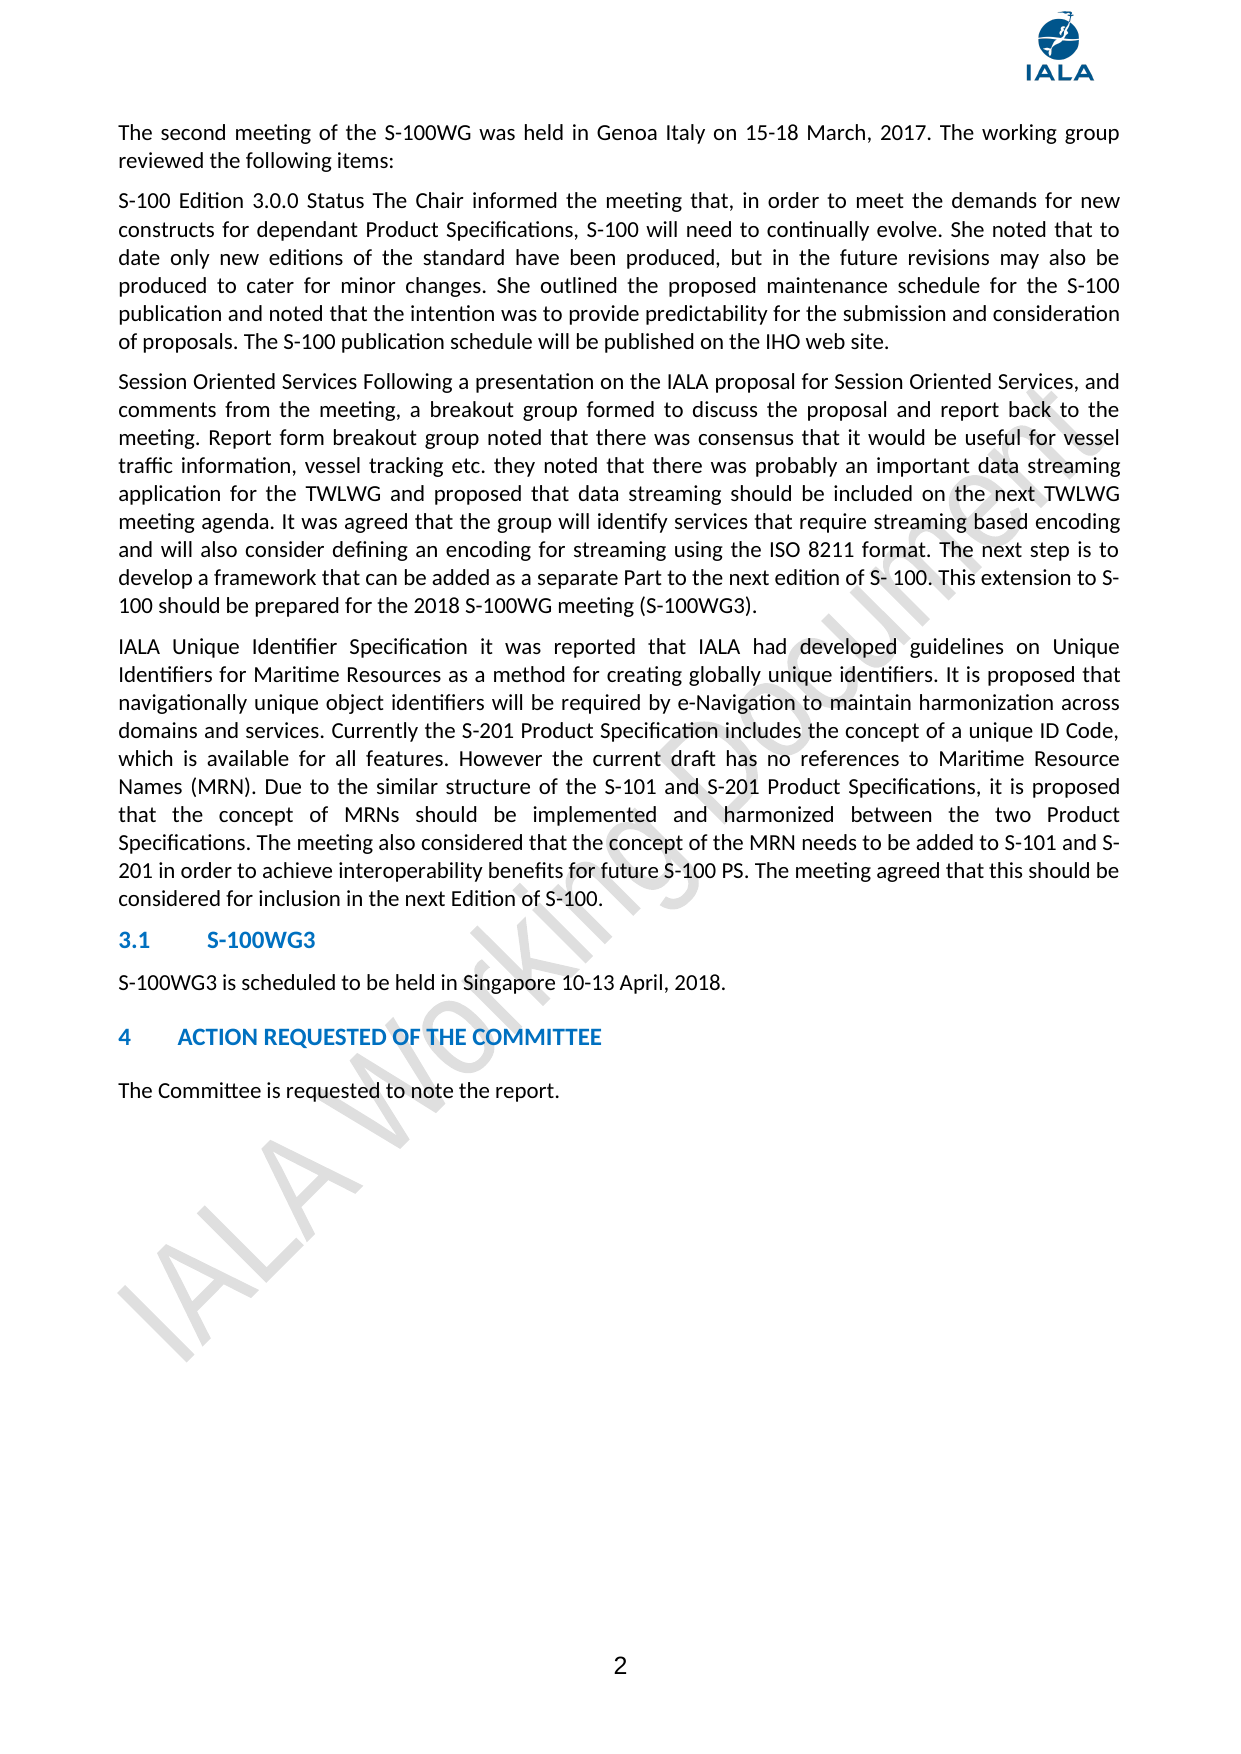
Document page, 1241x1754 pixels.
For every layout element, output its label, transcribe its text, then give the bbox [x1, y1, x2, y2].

subtitle S-100WG3 [118, 925, 1122, 955]
text Session Oriented Services Following a presentation on the IALA proposal for Session Oriented Services, and comments from the meeting, a breakout group formed to discuss the proposal and report back to the meeting. Report form breakout group noted that there was consensus that it would be useful for vessel traffic information, vessel tracking etc. they noted that there was probably an important data streaming application for the TWLWG and proposed that data streaming should be included on the next TWLWG meeting agenda. It was agreed that the group will identify services that require streaming based encoding and will also consider defining an encoding for streaming using the ISO 8211 format. The next step is to develop a framework that can be added as a separate Part to the next edition of S- 100. This extension to S-100 should be prepared for the 2018 S-100WG meeting (S-100WG3). [118, 367, 1122, 619]
text The second meeting of the S-100WG was held in Genoa Italy on 15-18 March, 2017. The working group reviewed the following items: [118, 118, 1122, 174]
text The Committee is requested to note the report. [118, 1076, 1122, 1104]
text S-100WG3 is scheduled to be held in Singapore 10-13 April, 2018. [118, 968, 1122, 996]
text IALA Unique Identifier Specification it was reported that IALA had developed guidelines on Unique Identifiers for Maritime Resources as a method for creating globally unique identifiers. It is proposed that navigationally unique object identifiers will be required by e-Navigation to maintain harmonization across domains and services. Currently the S-201 Product Specification includes the concept of a unique ID Code, which is available for all features. However the current draft has no references to Maritime Resource Names (MRN). Due to the similar structure of the S-101 and S-201 Product Specifications, it is proposed that the concept of MRNs should be implemented and harmonized between the two Product Specifications. The meeting also considered that the concept of the MRN needs to be added to S-101 and S-201 in order to achieve interoperability benefits for future S-100 PS. The meeting agreed that this should be considered for inclusion in the next Edition of S-100. [118, 632, 1122, 912]
text S-100 Edition 3.0.0 Status The Chair informed the meeting that, in order to meet the demands for new constructs for dependant Product Specifications, S-100 will need to continually evolve. She noted that to date only new editions of the standard have been produced, but in the future revisions may also be produced to cater for minor changes. She outlined the proposed maintenance schedule for the S-100 publication and noted that the intention was to provide predictability for the submission and consideration of proposals. The S-100 publication schedule will be published on the IHO web site. [118, 187, 1122, 355]
subtitle Action requested of the Committee [118, 1021, 1122, 1051]
picture [1011, 3, 1106, 96]
